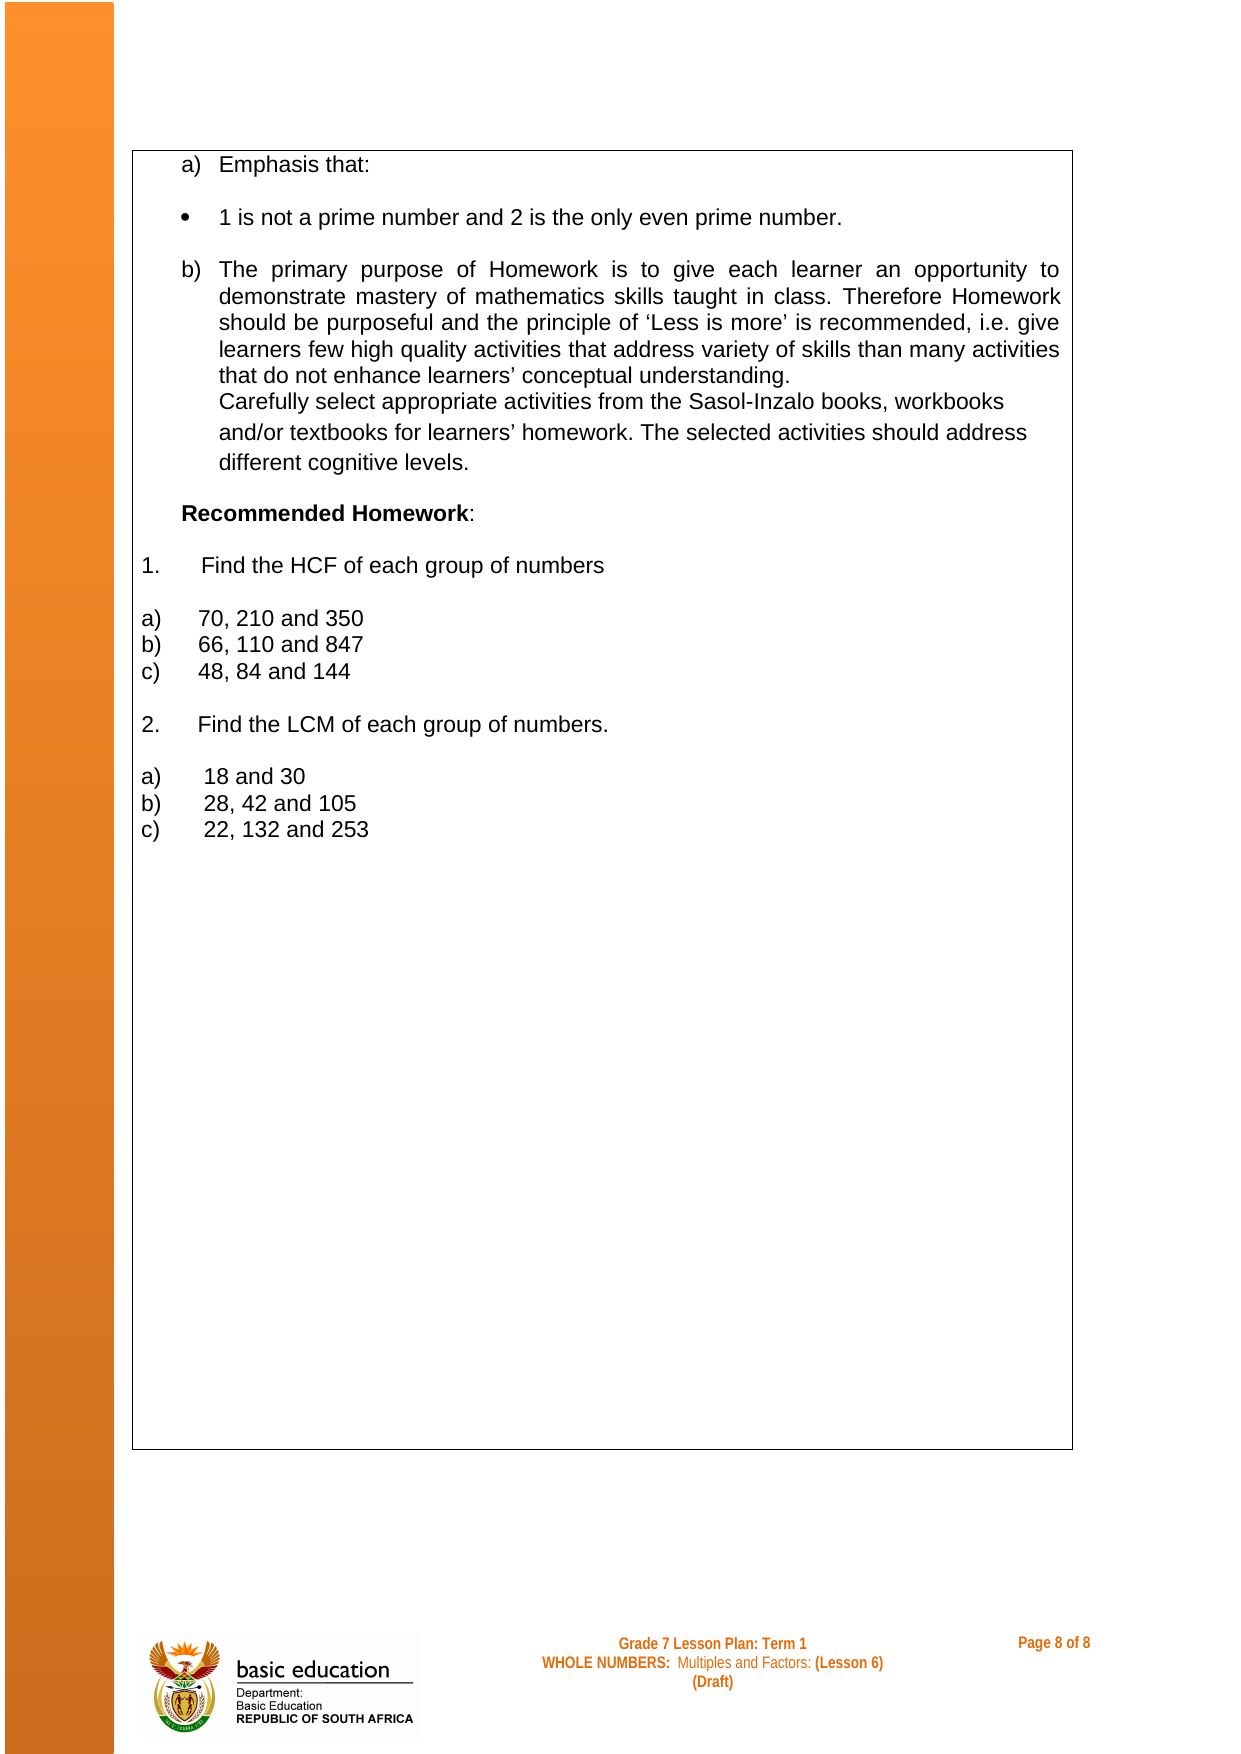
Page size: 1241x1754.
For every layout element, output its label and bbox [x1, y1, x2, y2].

table_cell [133, 151, 1072, 1448]
picture [140, 1631, 422, 1740]
